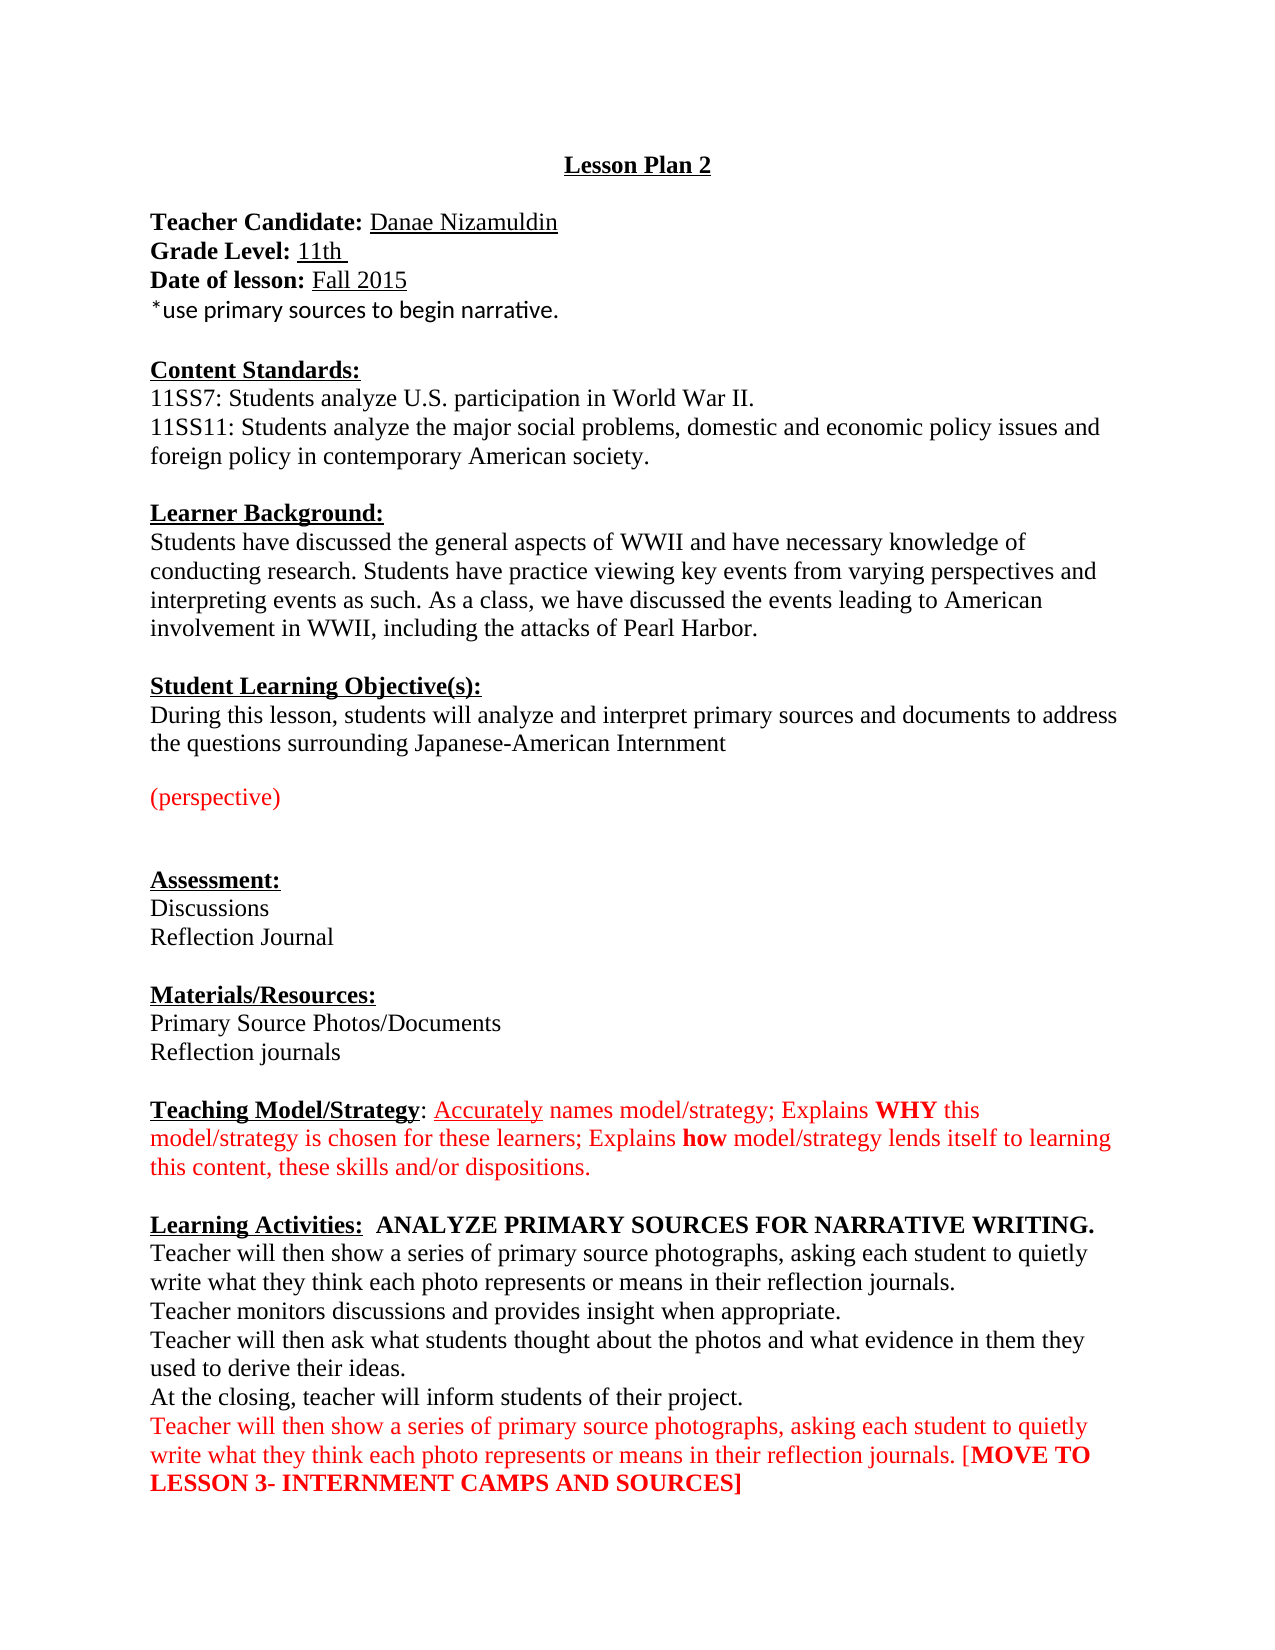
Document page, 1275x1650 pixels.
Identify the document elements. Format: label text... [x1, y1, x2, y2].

text Teaching Model/Strategy: Accurately names model/strategy; Explains WHY this model/strategy is chosen for these learners; Explains how model/strategy lends itself to learning this content, these skills and/or dispositions. [150, 1095, 1125, 1181]
text Teacher will then show a series of primary source photographs, asking each student to quietly write what they think each photo represents or means in their reflection journals. [MOVE TO LESSON 3- INTERNMENT CAMPS AND SOURCES] [150, 1411, 1125, 1497]
text Content Standards: 11SS7: Students analyze U.S. participation in World War II. 11SS11: Students analyze the major social problems, domestic and economic policy issues and foreign policy in contemporary American society. Learner Background: Students have discussed the general aspects of WWII and have necessary knowledge of conducting research. Students have practice viewing key events from varying perspectives and interpreting events as such. As a class, we have discussed the events leading to American involvement in WWII, including the attacks of Pearl Harbor. Student Learning Objective(s): During this lesson, students will analyze and interpret primary sources and documents to address the questions surrounding Japanese-American Internment [150, 355, 1125, 757]
text Teacher Candidate: Danae Nizamuldin [150, 207, 1125, 236]
text Reflection Journal [150, 922, 1125, 951]
text Discussions [150, 893, 1125, 922]
text Assessment: [150, 865, 1125, 893]
text Reflection journals [150, 1037, 1125, 1066]
text (perspective) [150, 782, 1125, 811]
text Teacher will then ask what students thought about the photos and what evidence in them they used to derive their ideas. [150, 1325, 1125, 1382]
text Teacher monitors discussions and provides insight when appropriate. [150, 1296, 1125, 1325]
text Learning Activities: ANALYZE PRIMARY SOURCES FOR NARRATIVE WRITING. Teacher will then show a series of primary source photographs, asking each student to quietly write what they think each photo represents or means in their reflection journals. [150, 1210, 1125, 1296]
text At the closing, teacher will inform students of their project. [150, 1382, 1125, 1411]
text *use primary sources to begin narrative. [150, 294, 1125, 324]
text Lesson Plan 2 [150, 150, 1125, 179]
text Primary Source Photos/Documents [150, 1008, 1125, 1037]
text Grade Level: 11th Date of lesson: Fall 2015 [150, 236, 1125, 294]
text Materials/Resources: [150, 980, 1125, 1008]
